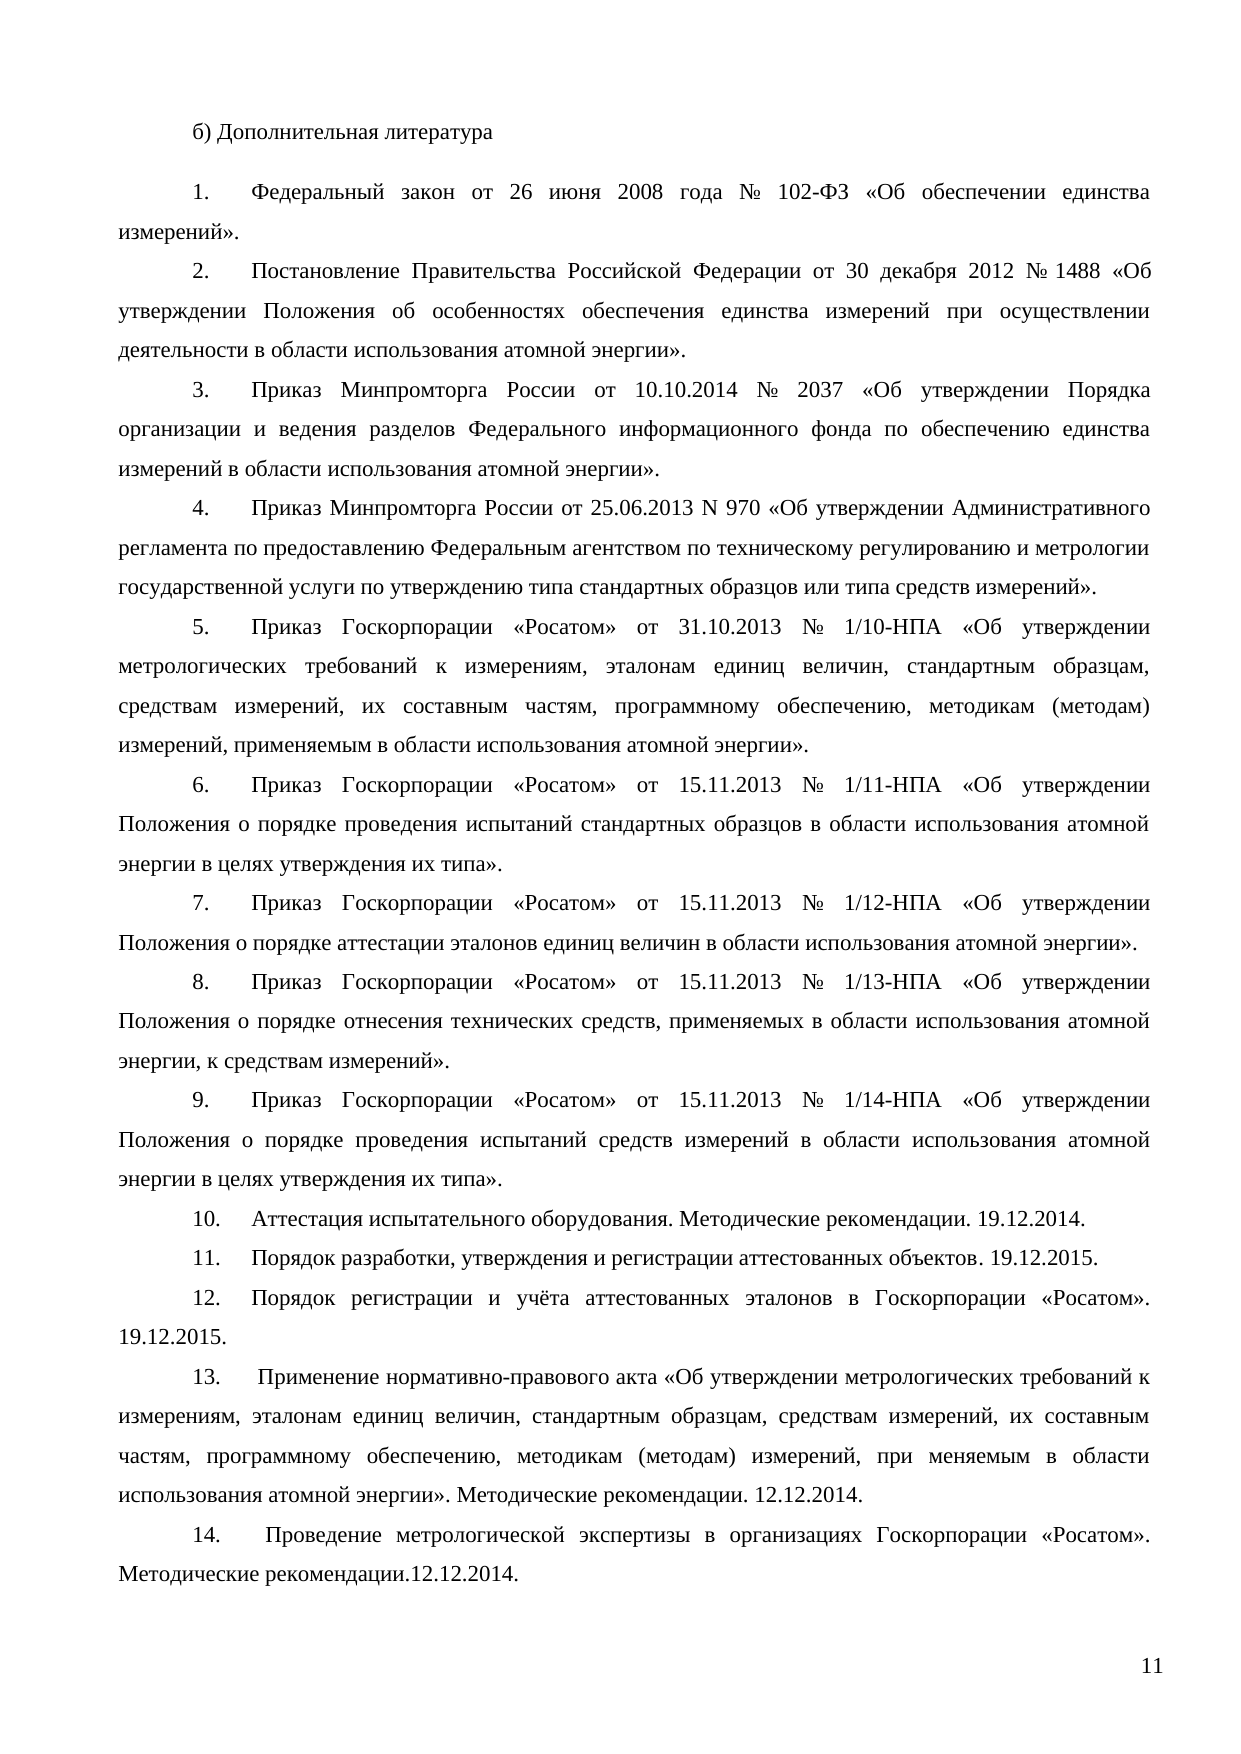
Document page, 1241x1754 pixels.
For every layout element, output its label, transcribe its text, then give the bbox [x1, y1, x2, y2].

list Применение нормативно-правового акта «Об утверждении метрологических требований к измерениям, эталонам единиц величин, стандартным образцам, средствам измерений, их составным частям, программному обеспечению, методикам (методам) измерений, при меняемым в области использования атомной энергии». Методические рекомендации. 12.12.2014. [118, 1363, 1152, 1508]
text б) Дополнительная литература [118, 118, 1163, 144]
list Приказ Госкорпорации «Росатом» от 15.11.2013 № 1/14-НПА «Об утверждении Положения о порядке проведения испытаний средств измерений в области использования атомной энергии в целях утверждения их типа». [118, 1086, 1152, 1192]
list Приказ Госкорпорации «Росатом» от 15.11.2013 № 1/11-НПА «Об утверждении Положения о порядке проведения испытаний стандартных образцов в области использования атомной энергии в целях утверждения их типа». [118, 771, 1152, 876]
list Проведение метрологической экспертизы в организациях Госкорпорации «Росатом». Методические рекомендации.12.12.2014. [118, 1521, 1152, 1587]
list Порядок регистрации и учёта аттестованных эталонов в Госкорпорации «Росатом». 19.12.2015. [118, 1284, 1152, 1350]
list Аттестация испытательного оборудования. Методические рекомендации. 19.12.2014. [118, 1205, 1152, 1231]
list Приказ Минпромторга России от 25.06.2013 N 970 «Об утверждении Административного регламента по предоставлению Федеральным агентством по техническому регулированию и метрологии государственной услуги по утверждению типа стандартных образцов или типа средств измерений». [118, 494, 1152, 599]
list Постановление Правительства Российской Федерации от 30 декабря 2012 № 1488 «Об утверждении Положения об особенностях обеспечения единства измерений при осуществлении деятельности в области использования атомной энергии». [118, 257, 1152, 363]
list Порядок разработки, утверждения и регистрации аттестованных объектов. 19.12.2015. [118, 1244, 1152, 1271]
list Приказ Госкорпорации «Росатом» от 15.11.2013 № 1/12-НПА «Об утверждении Положения о порядке аттестации эталонов единиц величин в области использования атомной энергии». [118, 889, 1152, 955]
list Приказ Минпромторга России от 10.10.2014 № 2037 «Об утверждении Порядка организации и ведения разделов Федерального информационного фонда по обеспечению единства измерений в области использования атомной энергии». [118, 376, 1152, 481]
list Приказ Госкорпорации «Росатом» от 15.11.2013 № 1/13-НПА «Об утверждении Положения о порядке отнесения технических средств, применяемых в области использования атомной энергии, к средствам измерений». [118, 968, 1152, 1073]
list Федеральный закон от 26 июня 2008 года № 102-ФЗ «Об обеспечении единства измерений». [118, 178, 1152, 244]
list Приказ Госкорпорации «Росатом» от 31.10.2013 № 1/10-НПА «Об утверждении метрологических требований к измерениям, эталонам единиц величин, стандартным образцам, средствам измерений, их составным частям, программному обеспечению, методикам (методам) измерений, применяемым в области использования атомной энергии». [118, 613, 1152, 757]
